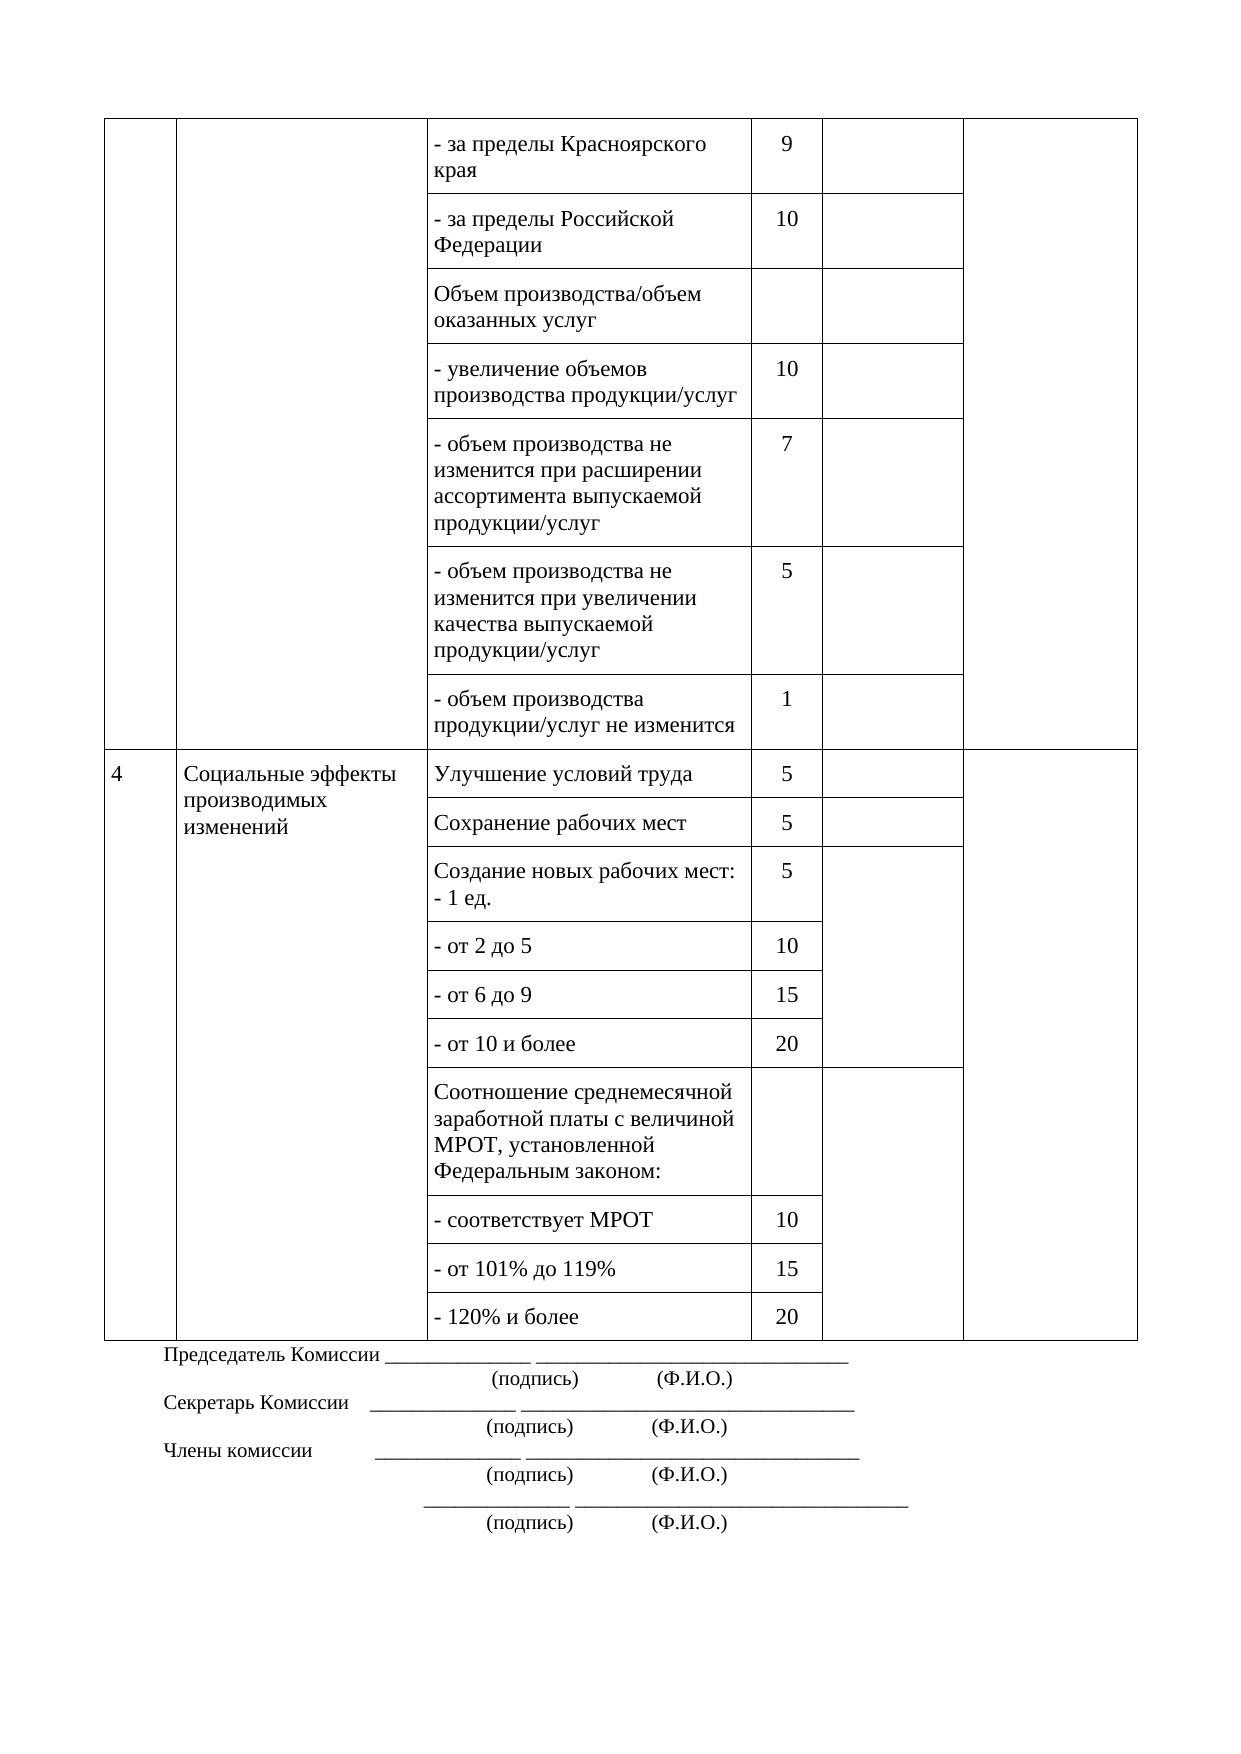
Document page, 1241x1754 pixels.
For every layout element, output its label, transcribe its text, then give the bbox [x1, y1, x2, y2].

text (подпись) (Ф.И.О.) [163, 1510, 1152, 1534]
table_cell [823, 1068, 963, 1340]
text (подпись) (Ф.И.О.) [163, 1462, 1152, 1486]
table_cell 5 [752, 547, 822, 673]
table_cell 5 [752, 798, 822, 846]
table_cell Сохранение рабочих мест [428, 798, 751, 846]
table_cell [823, 269, 963, 343]
table_cell [752, 1068, 822, 1194]
table_cell 15 [752, 971, 822, 1018]
table_cell [823, 194, 963, 268]
table_cell Создание новых рабочих мест: - 1 ед. [428, 847, 751, 921]
table_cell - объем производства продукции/услуг не изменится [428, 675, 751, 748]
table_cell 20 [752, 1019, 822, 1067]
table_cell 7 [752, 419, 822, 546]
table_cell [823, 419, 963, 546]
table_cell [823, 798, 963, 846]
table_cell - от 6 до 9 [428, 971, 751, 1018]
table_cell 5 [752, 847, 822, 921]
table_cell - от 10 и более [428, 1019, 751, 1067]
table_cell 20 [752, 1293, 822, 1340]
table_cell - увеличение объемов производства продукции/услуг [428, 344, 751, 418]
table_cell - за пределы Красноярского края [428, 119, 751, 193]
table_cell 10 [752, 344, 822, 418]
table_cell 9 [752, 119, 822, 193]
table_cell - от 101% до 119% [428, 1244, 751, 1292]
table_cell - объем производства не изменится при расширении ассортимента выпускаемой продукции/услуг [428, 419, 751, 546]
text Члены комиссии ______________ ________________________________ [163, 1438, 1152, 1462]
table_cell [823, 547, 963, 673]
table_cell 1 [752, 675, 822, 748]
table_cell 10 [752, 1196, 822, 1243]
table_cell [752, 269, 822, 343]
table_cell - 120% и более [428, 1293, 751, 1340]
text ______________ ________________________________ [163, 1486, 1152, 1510]
table_cell 10 [752, 922, 822, 969]
table_cell [823, 750, 963, 797]
table_cell Социальные эффекты производимых изменений [177, 750, 427, 1340]
table_cell Соотношение среднемесячной заработной платы с величиной МРОТ, установленной Федеральным законом: [428, 1068, 751, 1194]
table_cell 15 [752, 1244, 822, 1292]
table_cell - от 2 до 5 [428, 922, 751, 969]
table_cell [823, 675, 963, 748]
table_cell 4 [105, 750, 176, 1340]
text Секретарь Комиссии ______________ ________________________________ [163, 1389, 1152, 1414]
table_cell [823, 847, 963, 1067]
table_cell [964, 750, 1137, 1340]
table_cell [823, 344, 963, 418]
text (подпись) (Ф.И.О.) [163, 1366, 1152, 1389]
table_cell Объем производства/объем оказанных услуг [428, 269, 751, 343]
table_cell Улучшение условий труда [428, 750, 751, 797]
table_cell 10 [752, 194, 822, 268]
text Председатель Комиссии ______________ ______________________________ [163, 1341, 1152, 1366]
text (подпись) (Ф.И.О.) [163, 1414, 1152, 1438]
table_cell 5 [752, 750, 822, 797]
table_cell - за пределы Российской Федерации [428, 194, 751, 268]
table_cell - объем производства не изменится при увеличении качества выпускаемой продукции/услуг [428, 547, 751, 673]
table_cell - соответствует МРОТ [428, 1196, 751, 1243]
